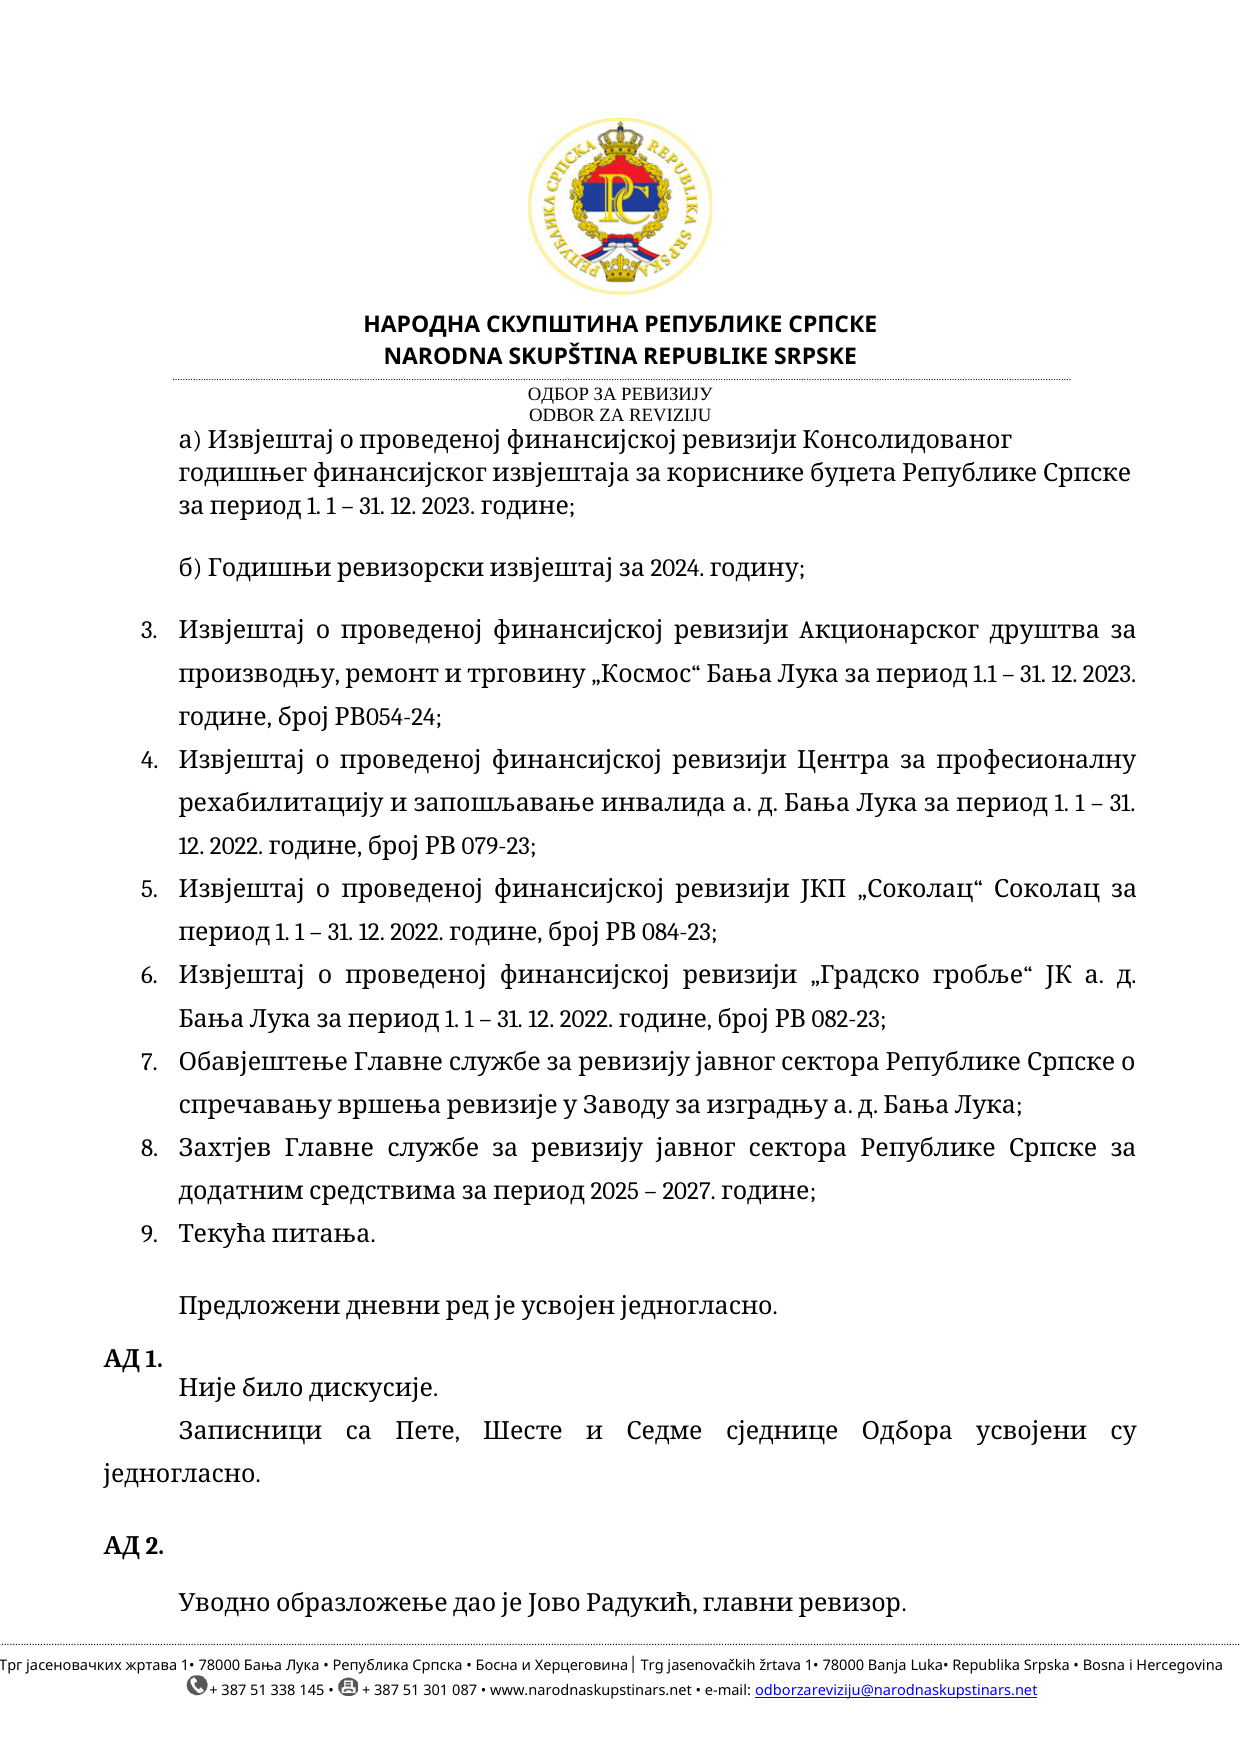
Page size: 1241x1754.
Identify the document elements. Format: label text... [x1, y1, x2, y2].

list Текућа питања. [141, 1220, 1137, 1249]
text Записници са Пете, Шесте и Седме сједнице Одбора усвојени су једногласно. [103, 1417, 1137, 1488]
list Извјештај о проведеној финансијској ревизији „Градско гробље“ ЈК а. д. Бања Лука за период 1. 1 – 31. 12. 2022. године, број РВ 082-23; [141, 961, 1137, 1033]
list Извјештај о проведеној финансијској ревизији ЈКП „Соколац“ Соколац за период 1. 1 – 31. 12. 2022. године, број РВ 084-23; [141, 875, 1137, 947]
text Није било дискусије. [103, 1373, 1137, 1402]
list Извјештај о проведеној финансијској ревизији Aкционарског друштва за производњу, ремонт и трговину „Космос“ Бања Лука за период 1.1 – 31. 12. 2023. године, број РВ054-24; [141, 616, 1137, 731]
list Извјештај о проведеној финансијској ревизији Центра за професионалну рехабилитацију и запошљавање инвалида а. д. Бања Лука за период 1. 1 – 31. 12. 2022. године, број РВ 079-23; [141, 746, 1137, 861]
text Предложени дневни ред је усвојен једногласно. [103, 1292, 1137, 1321]
text АД 2. [103, 1532, 1137, 1560]
list Захтјев Главне службе за ревизију јавног сектора Републике Српске за додатним средствима за период 2025 – 2027. године; [141, 1134, 1137, 1206]
text АД 1. [103, 1345, 1137, 1373]
list Обавјештење Главне службе за ревизију јавног сектора Републике Српске о спречавању вршења ревизије у Заводу за изградњу а. д. Бања Лука; [141, 1048, 1137, 1119]
text б) Годишњи ревизорски извјештај за 2024. годину; [178, 554, 1137, 583]
text а) Извјештај о проведеној финансијској ревизији Консолидованог годишњег финансијског извјештаја за кориснике буџета Републике Српске за период 1. 1 – 31. 12. 2023. године; [178, 426, 1137, 521]
text Уводно образложење дао је Јово Радукић, главни ревизор. [103, 1589, 1137, 1618]
